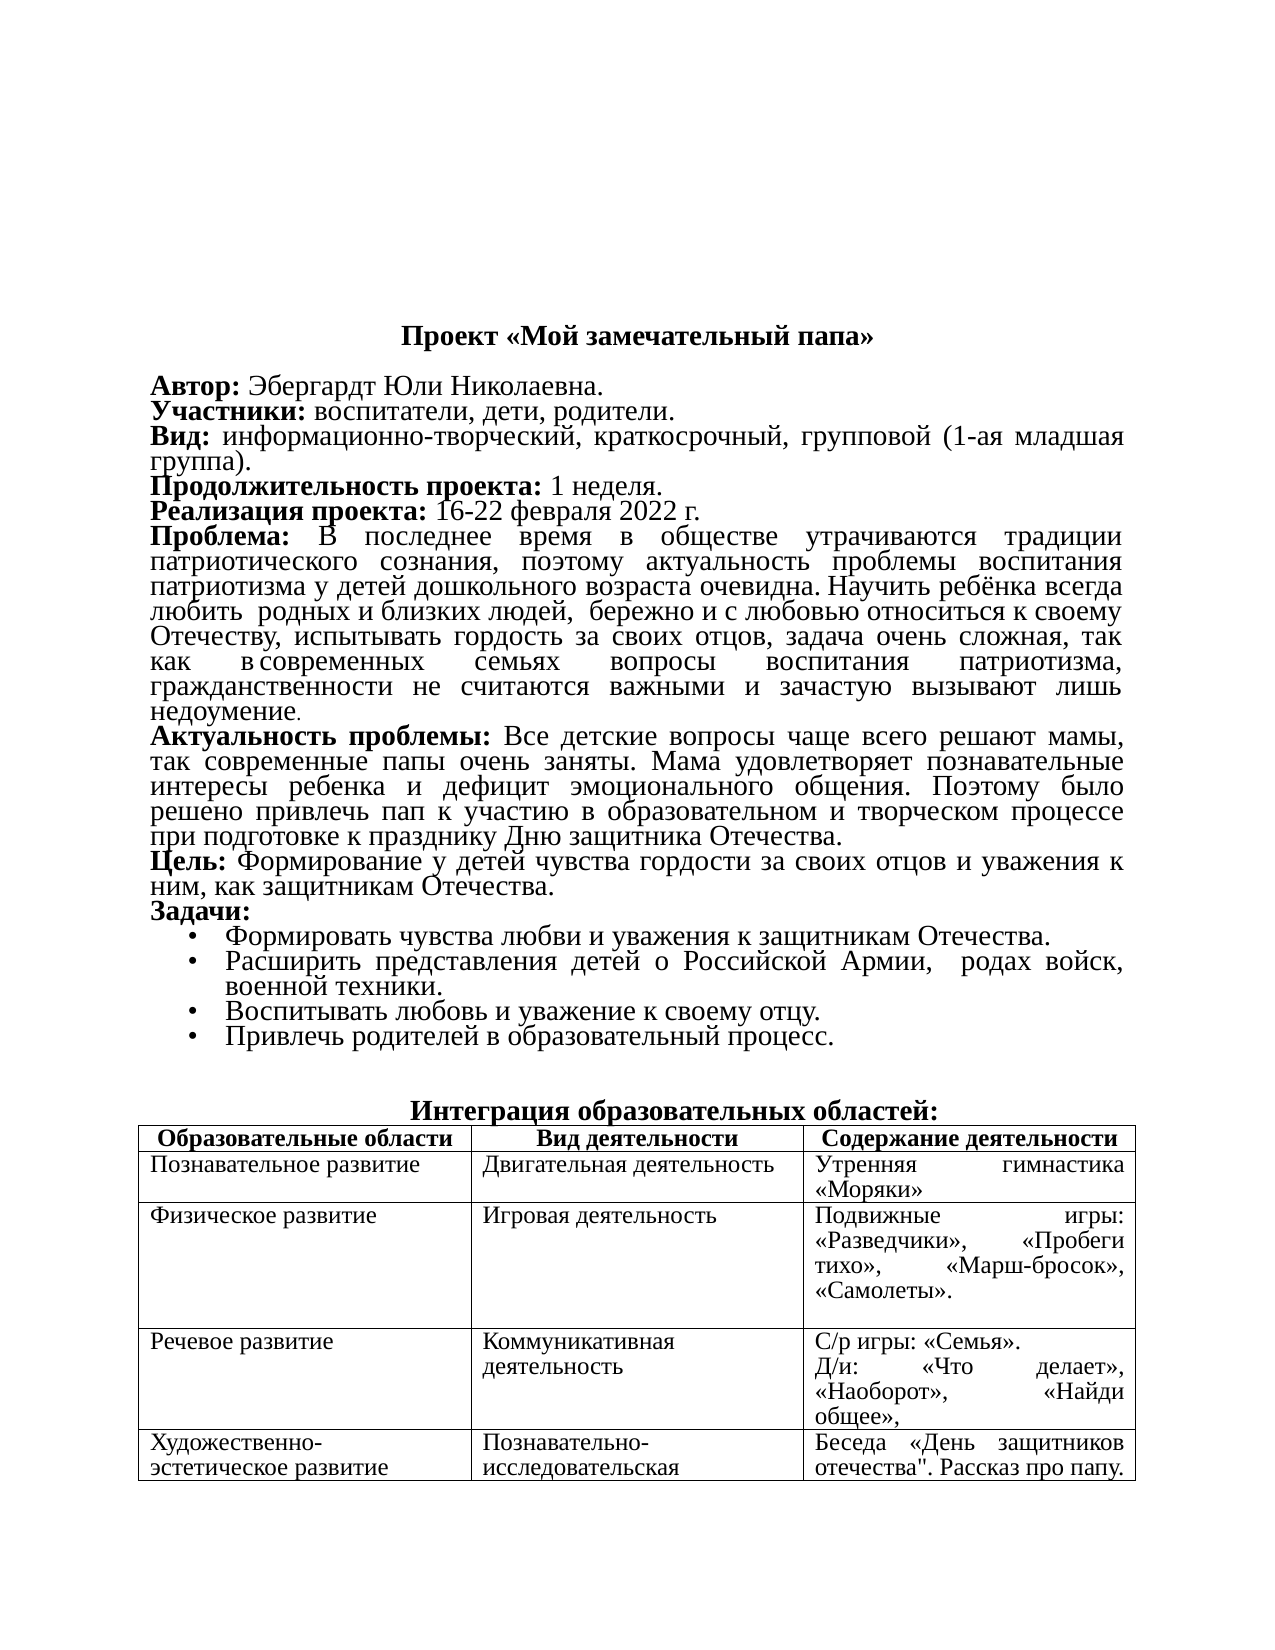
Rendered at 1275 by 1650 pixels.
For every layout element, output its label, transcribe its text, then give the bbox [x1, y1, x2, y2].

list Расширить представления детей о Российской Армии, родах войск, военной техники. [187, 950, 1125, 1000]
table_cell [472, 1430, 803, 1480]
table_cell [804, 1430, 1135, 1480]
text Реализация проекта: 16-22 февраля 2022 г. [150, 500, 518, 525]
table_cell С/р игры: «Семья». Д/и: «Что делает», «Наоборот», «Найди общее», [804, 1329, 1135, 1429]
text Реализация проекта: 16-22 февраля 2022 г. [521, 500, 1125, 525]
table_cell Речевое развитие [139, 1329, 471, 1429]
table_cell Коммуникативная деятельность [472, 1329, 803, 1429]
table_cell Подвижные игры: «Разведчики», «Пробеги тихо», «Марш-бросок», «Самолеты». [804, 1203, 1135, 1328]
table_header Образовательные области [139, 1126, 471, 1151]
table_cell Познавательное развитие [139, 1152, 471, 1202]
text Участники: воспитатели, дети, родители. [150, 400, 1125, 425]
text Продолжительность проекта: 1 неделя. [150, 475, 1125, 500]
table_cell Игровая деятельность [472, 1203, 803, 1328]
text Актуальность проблемы: Все детские вопросы чаще всего решают мамы, так современные папы очень заняты. Мама удовлетворяет познавательные интересы ребенка и дефицит эмоционального общения. Поэтому было решено привлечь пап к участию в образовательном и творческом процессе при подготовке к празднику Дню защитника Отечества. [150, 725, 1125, 850]
list Воспитывать любовь и уважение к своему отцу. [187, 1000, 1125, 1025]
text Интеграция образовательных областей: [150, 1100, 1125, 1125]
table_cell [139, 1430, 471, 1480]
text Цель: Формирование у детей чувства гордости за своих отцов и уважения к ним, как защитникам Отечества. [150, 850, 1125, 900]
table_cell Физическое развитие [139, 1203, 471, 1328]
text Проблема: В последнее время в обществе утрачиваются традиции патриотического сознания, поэтому актуальность проблемы воспитания патриотизма у детей дошкольного возраста очевидна. Научить ребёнка всегда любить родных и близких людей, бережно и с любовью относиться к своему Отечеству, испытывать гордость за своих отцов, задача очень сложная, так как в современных семьях вопросы воспитания патриотизма, гражданственности не считаются важными и зачастую вызывают лишь недоумение. [150, 525, 1123, 725]
list Формировать чувства любви и уважения к защитникам Отечества. [187, 925, 1125, 950]
text Задачи: [150, 900, 1125, 925]
table_cell Утренняя гимнастика «Моряки» [804, 1152, 1135, 1202]
table_header Вид деятельности [472, 1126, 803, 1151]
text Проект «Мой замечательный папа» [150, 325, 1125, 350]
list Привлечь родителей в образовательный процесс. [187, 1025, 1125, 1050]
table_header Содержание деятельности [804, 1126, 1135, 1151]
text Автор: Эбергардт Юли Николаевна. [150, 375, 1125, 400]
text Вид: информационно-творческий, краткосрочный, групповой (1-ая младшая группа). [150, 425, 1125, 475]
table_cell Двигательная деятельность [472, 1152, 803, 1202]
